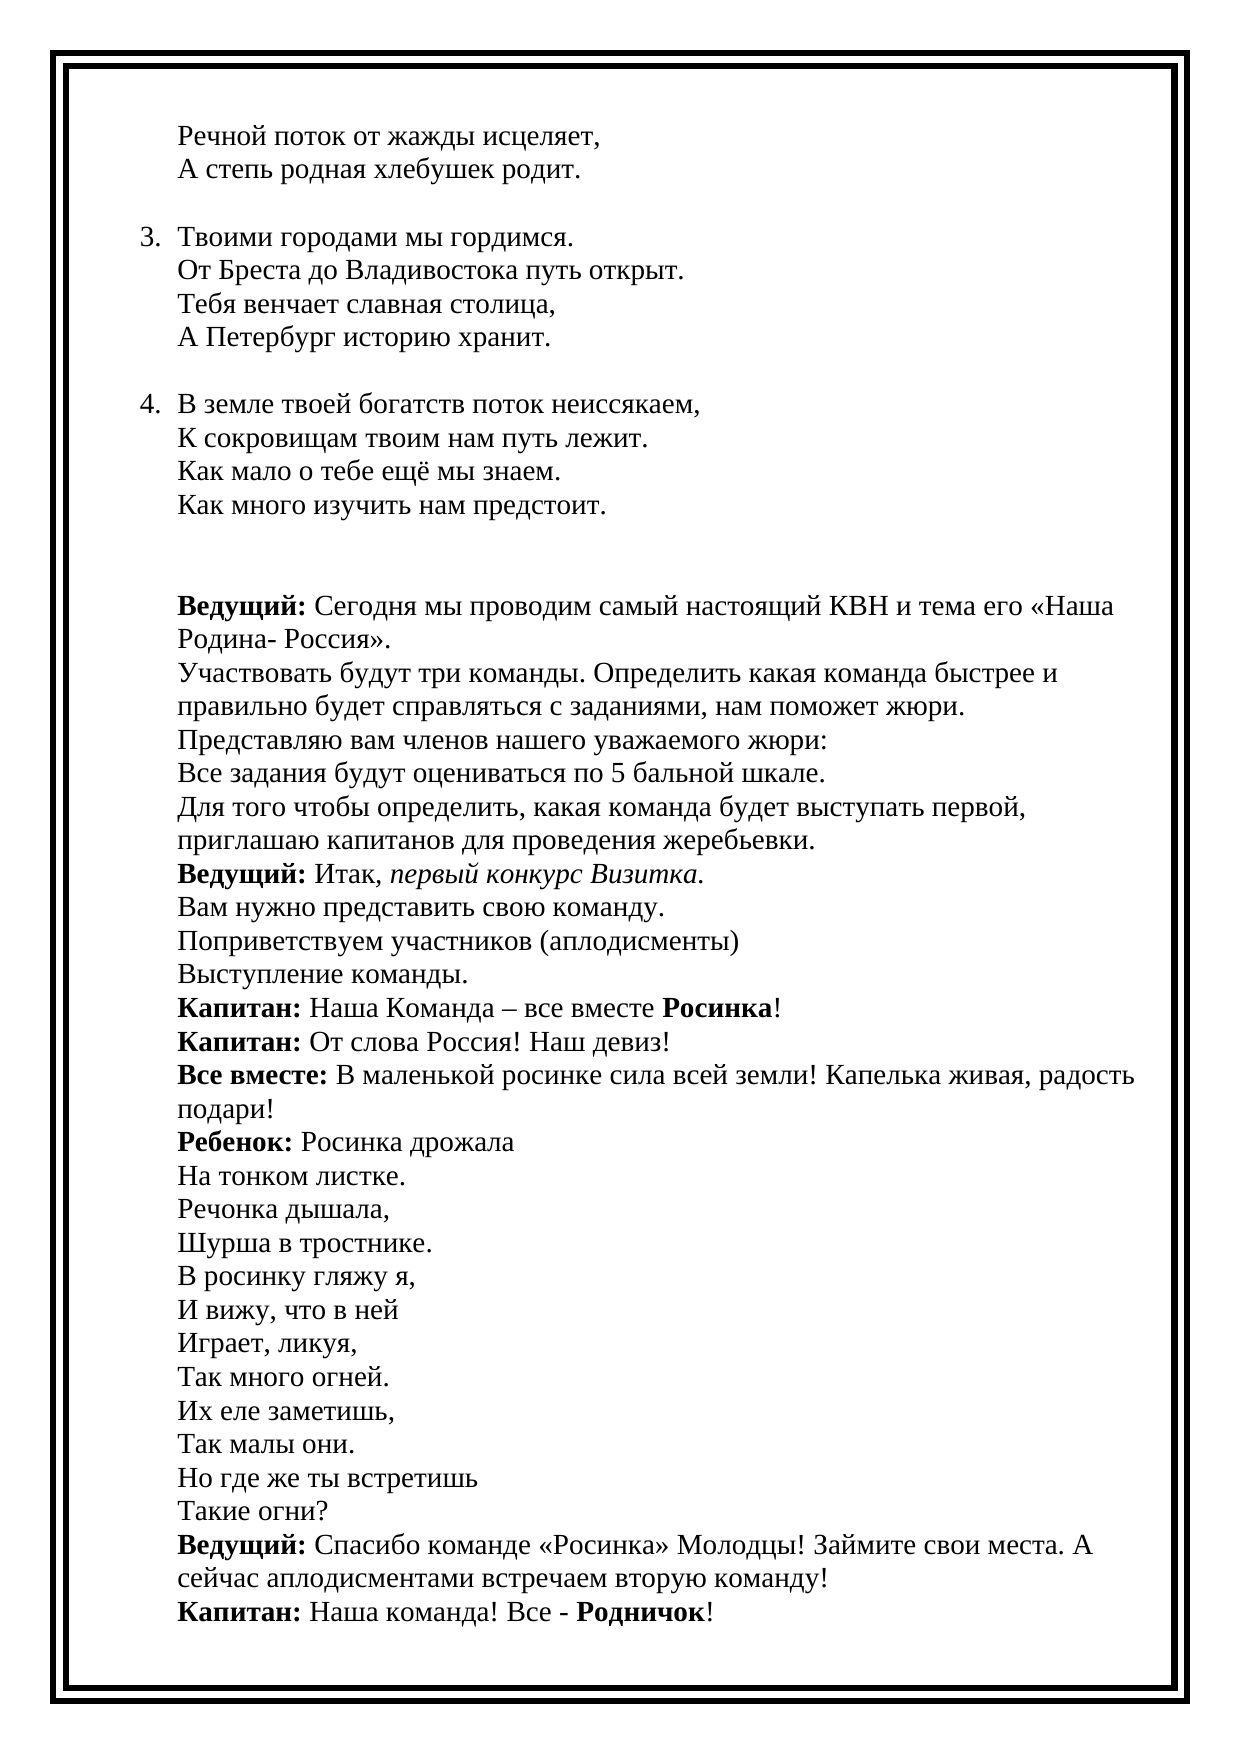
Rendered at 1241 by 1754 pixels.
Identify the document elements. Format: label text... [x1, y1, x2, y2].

text А Петербург историю хранит. [177, 319, 1152, 353]
text Ребенок: Росинка дрожала [177, 1124, 1152, 1158]
text Капитан: Наша Команда – все вместе Росинка! [177, 990, 1152, 1024]
text Представляю вам членов нашего уважаемого жюри: [177, 722, 1152, 755]
text Шурша в тростнике. [177, 1225, 1152, 1258]
text Вам нужно представить свою команду. [177, 889, 1152, 923]
text Тебя венчает славная столица, [177, 286, 1152, 319]
text Их еле заметишь, [177, 1393, 1152, 1426]
text И вижу, что в ней [177, 1292, 1152, 1326]
text Капитан: Наша команда! Все - Родничок! [177, 1594, 1152, 1627]
text Ведущий: Сегодня мы проводим самый настоящий КВН и тема его «Наша Родина- Россия». [177, 588, 1152, 655]
text Выступление команды. [177, 957, 1152, 990]
text Но где же ты встретишь [177, 1460, 1152, 1493]
text Как много изучить нам предстоит. [177, 487, 1152, 521]
text Все задания будут оцениваться по 5 бальной шкале. [177, 755, 1152, 789]
text Для того чтобы определить, какая команда будет выступать первой, приглашаю капитанов для проведения жеребьевки. [177, 789, 1152, 856]
text Играет, ликуя, [177, 1326, 1152, 1359]
text Поприветствуем участников (аплодисменты) [177, 923, 1152, 957]
list Твоими городами мы гордимся. [139, 219, 1152, 252]
text Так много огней. [177, 1359, 1152, 1393]
text А степь родная хлебушек родит. [177, 152, 1152, 185]
text Речной поток от жажды исцеляет, [177, 118, 1152, 152]
text Так малы они. [177, 1426, 1152, 1460]
text Капитан: От слова Россия! Наш девиз! [177, 1024, 1152, 1057]
text Участвовать будут три команды. Определить какая команда быстрее и правильно будет справляться с заданиями, нам поможет жюри. [177, 655, 1152, 722]
text Такие огни? [177, 1493, 1152, 1527]
text Ведущий: Спасибо команде «Росинка» Молодцы! Займите свои места. А сейчас аплодисментами встречаем вторую команду! [177, 1527, 1152, 1594]
text Ведущий: Итак, первый конкурс Визитка. [177, 856, 1152, 889]
text Речонка дышала, [177, 1191, 1152, 1225]
text К сокровищам твоим нам путь лежит. [177, 420, 1152, 453]
text Все вместе: В маленькой росинке сила всей земли! Капелька живая, радость подари! [177, 1057, 1152, 1124]
text В росинку гляжу я, [177, 1258, 1152, 1292]
text От Бреста до Владивостока путь открыт. [177, 252, 1152, 286]
text Как мало о тебе ещё мы знаем. [177, 453, 1152, 487]
text На тонком листке. [177, 1158, 1152, 1191]
list В земле твоей богатств поток неиссякаем, [139, 386, 1152, 420]
